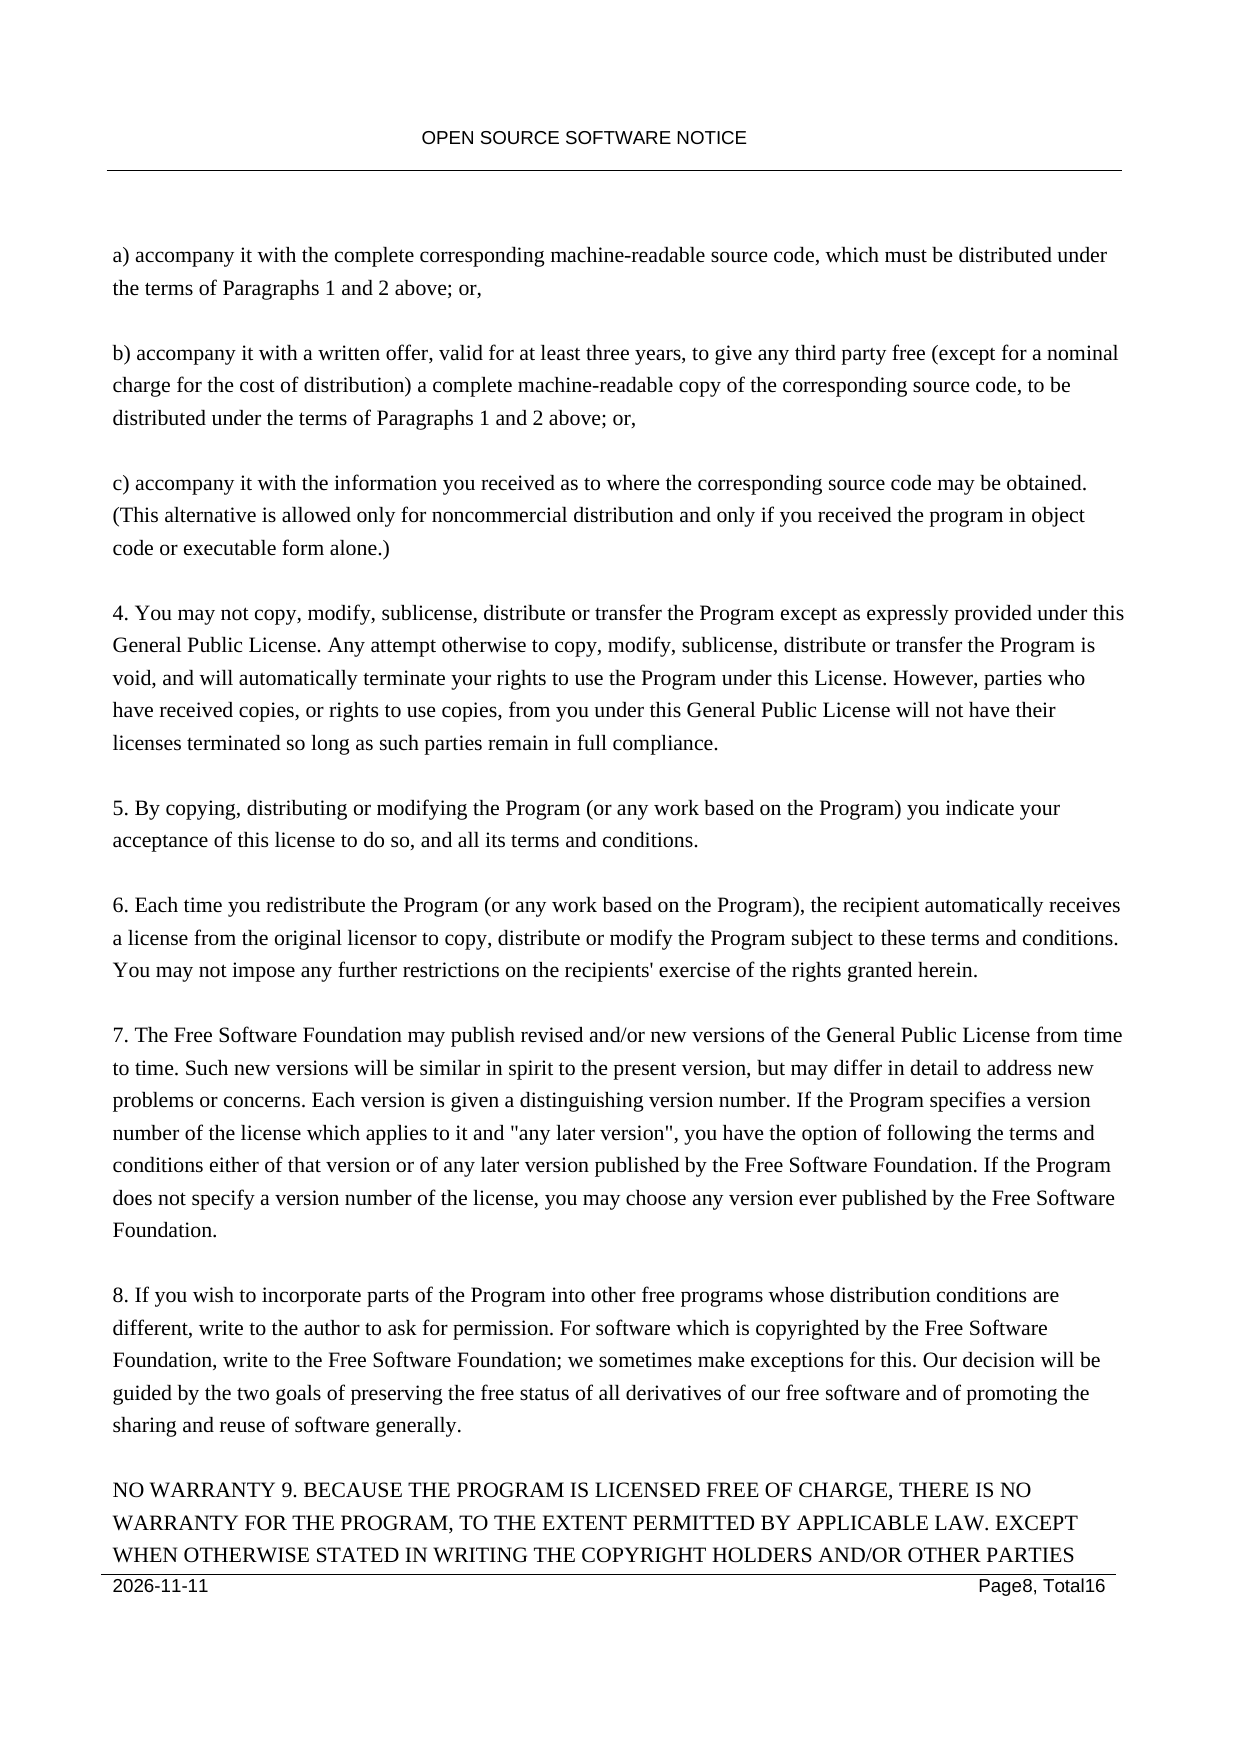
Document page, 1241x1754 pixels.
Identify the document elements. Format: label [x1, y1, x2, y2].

text [112, 206, 1128, 1571]
